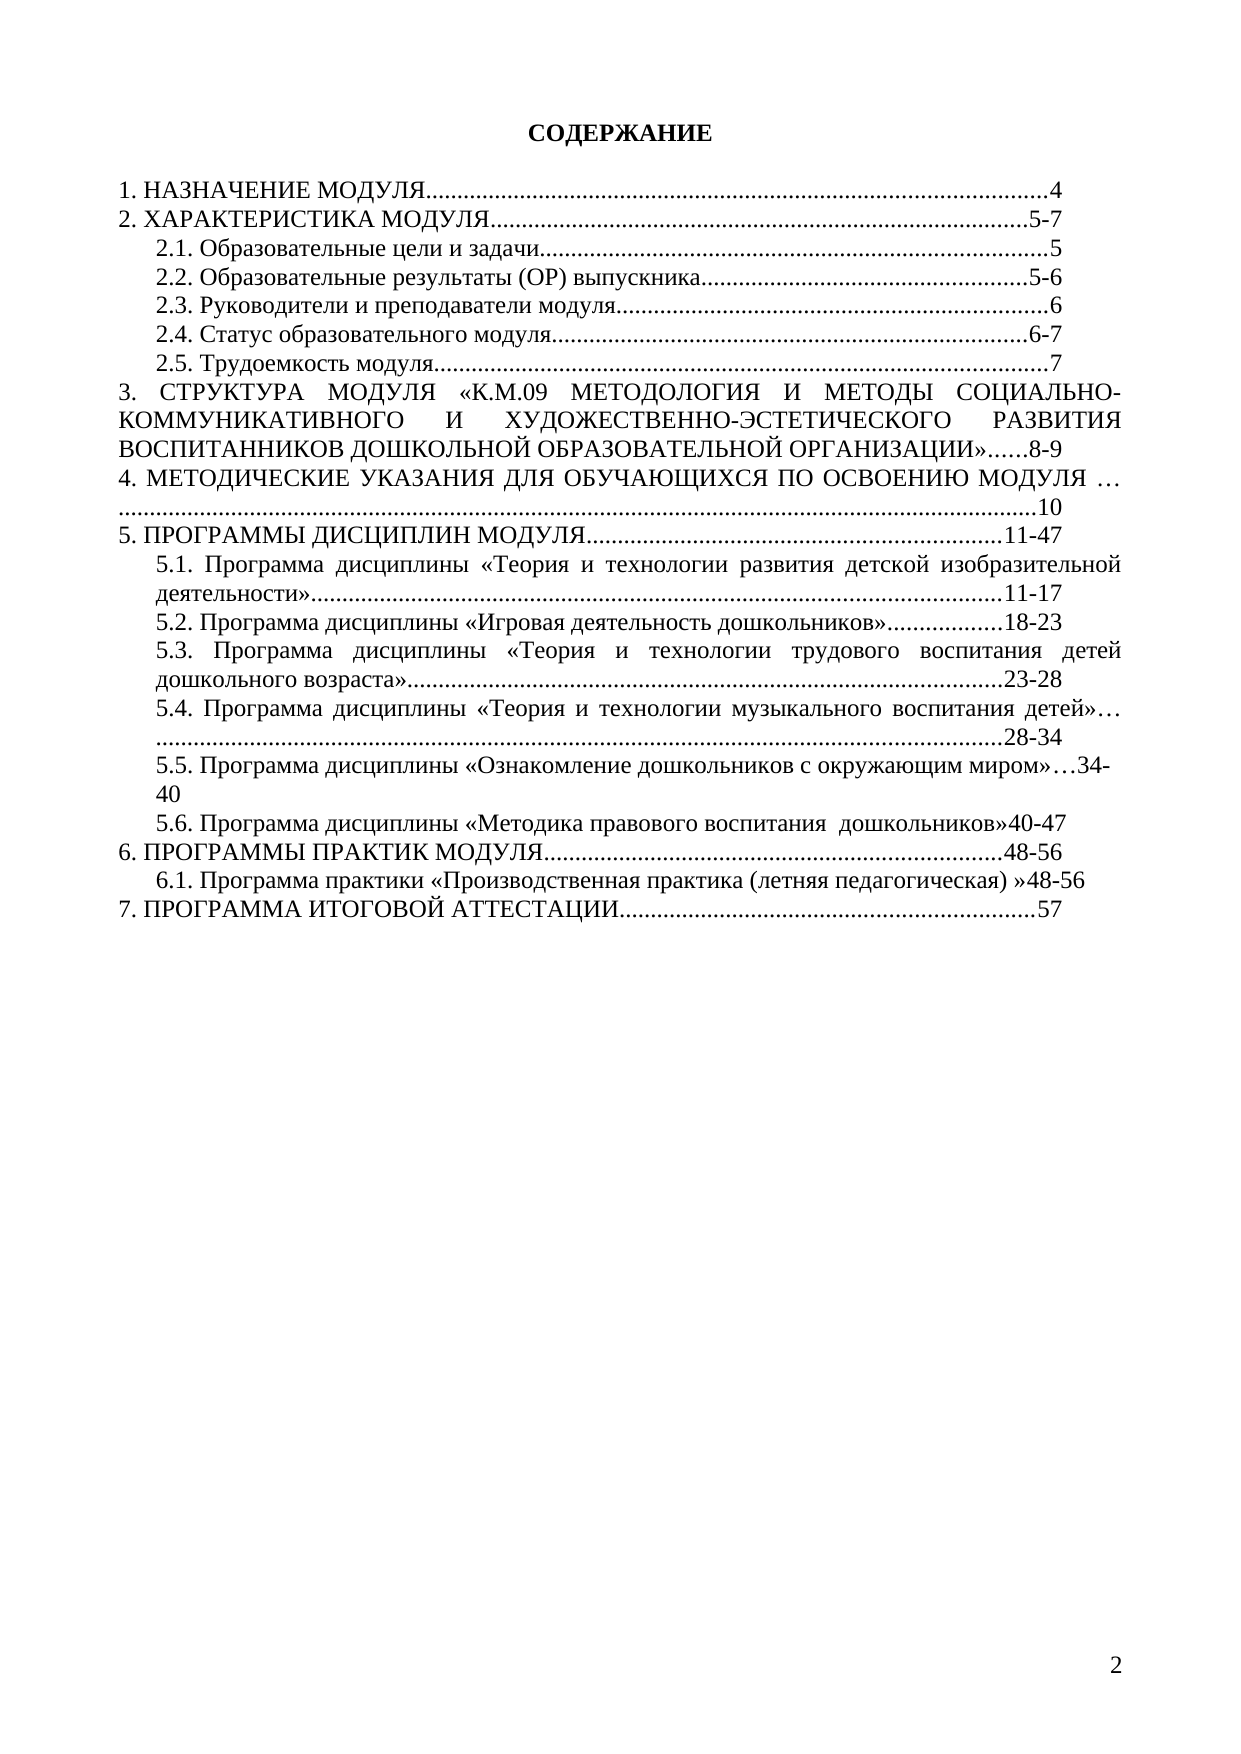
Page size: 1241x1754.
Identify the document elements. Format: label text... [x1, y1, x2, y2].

text 2.4. Статус образовательного модуля 6-7 [156, 319, 1122, 348]
text 2.2. Образовательные результаты (ОР) выпускника 5-6 [156, 262, 1122, 291]
text 5.1. Программа дисциплины «Теория и технологии развития детской изобразительной деятельности» 11-17 [156, 549, 1122, 607]
text 2.5. Трудоемкость модуля 7 [156, 348, 1122, 377]
text 6. ПРОГРАММЫ ПРАКТИК МОДУЛЯ 48-56 [118, 837, 1122, 866]
text 1. НАЗНАЧЕНИЕ МОДУЛЯ 4 [118, 176, 1122, 204]
text 6.1. Программа практики «Производственная практика (летняя педагогическая) » 48-56 [156, 866, 1122, 894]
text СОДЕРЖАНИЕ [118, 118, 1122, 147]
text 4. МЕТОДИЧЕСКИЕ УКАЗАНИЯ ДЛЯ ОБУЧАЮЩИХСЯ ПО ОСВОЕНИЮ МОДУЛЯ … 10 [118, 463, 1122, 521]
text 2.3. Руководители и преподаватели модуля 6 [156, 291, 1122, 319]
text 5.6. Программа дисциплины «Методика правового воспитания дошкольников» 40-47 [156, 808, 1122, 837]
text 5.4. Программа дисциплины «Теория и технологии музыкального воспитания детей»… 28-34 [156, 693, 1122, 751]
text 3. СТРУКТУРА МОДУЛЯ «К.М.09 МЕТОДОЛОГИЯ И МЕТОДЫ СОЦИАЛЬНО-КОММУНИКАТИВНОГО И ХУДОЖЕСТВЕННО-ЭСТЕТИЧЕСКОГО РАЗВИТИЯ ВОСПИТАННИКОВ ДОШКОЛЬНОЙ ОБРАЗОВАТЕЛЬНОЙ ОРГАНИЗАЦИИ» 8-9 [118, 377, 1122, 463]
text 5.5. Программа дисциплины «Ознакомление дошкольников с окружающим миром» …34-40 [156, 751, 1122, 808]
text 2.1. Образовательные цели и задачи 5 [156, 233, 1122, 262]
text 5.3. Программа дисциплины «Теория и технологии трудового воспитания детей дошкольного возраста» 23-28 [156, 636, 1122, 693]
text 7. ПРОГРАММА ИТОГОВОЙ АТТЕСТАЦИИ 57 [118, 894, 1122, 923]
text 2. ХАРАКТЕРИСТИКА МОДУЛЯ 5-7 [118, 204, 1122, 233]
text 5. ПРОГРАММЫ ДИСЦИПЛИН МОДУЛЯ 11-47 [118, 521, 1122, 549]
text 5.2. Программа дисциплины «Игровая деятельность дошкольников» 18-23 [156, 607, 1122, 636]
